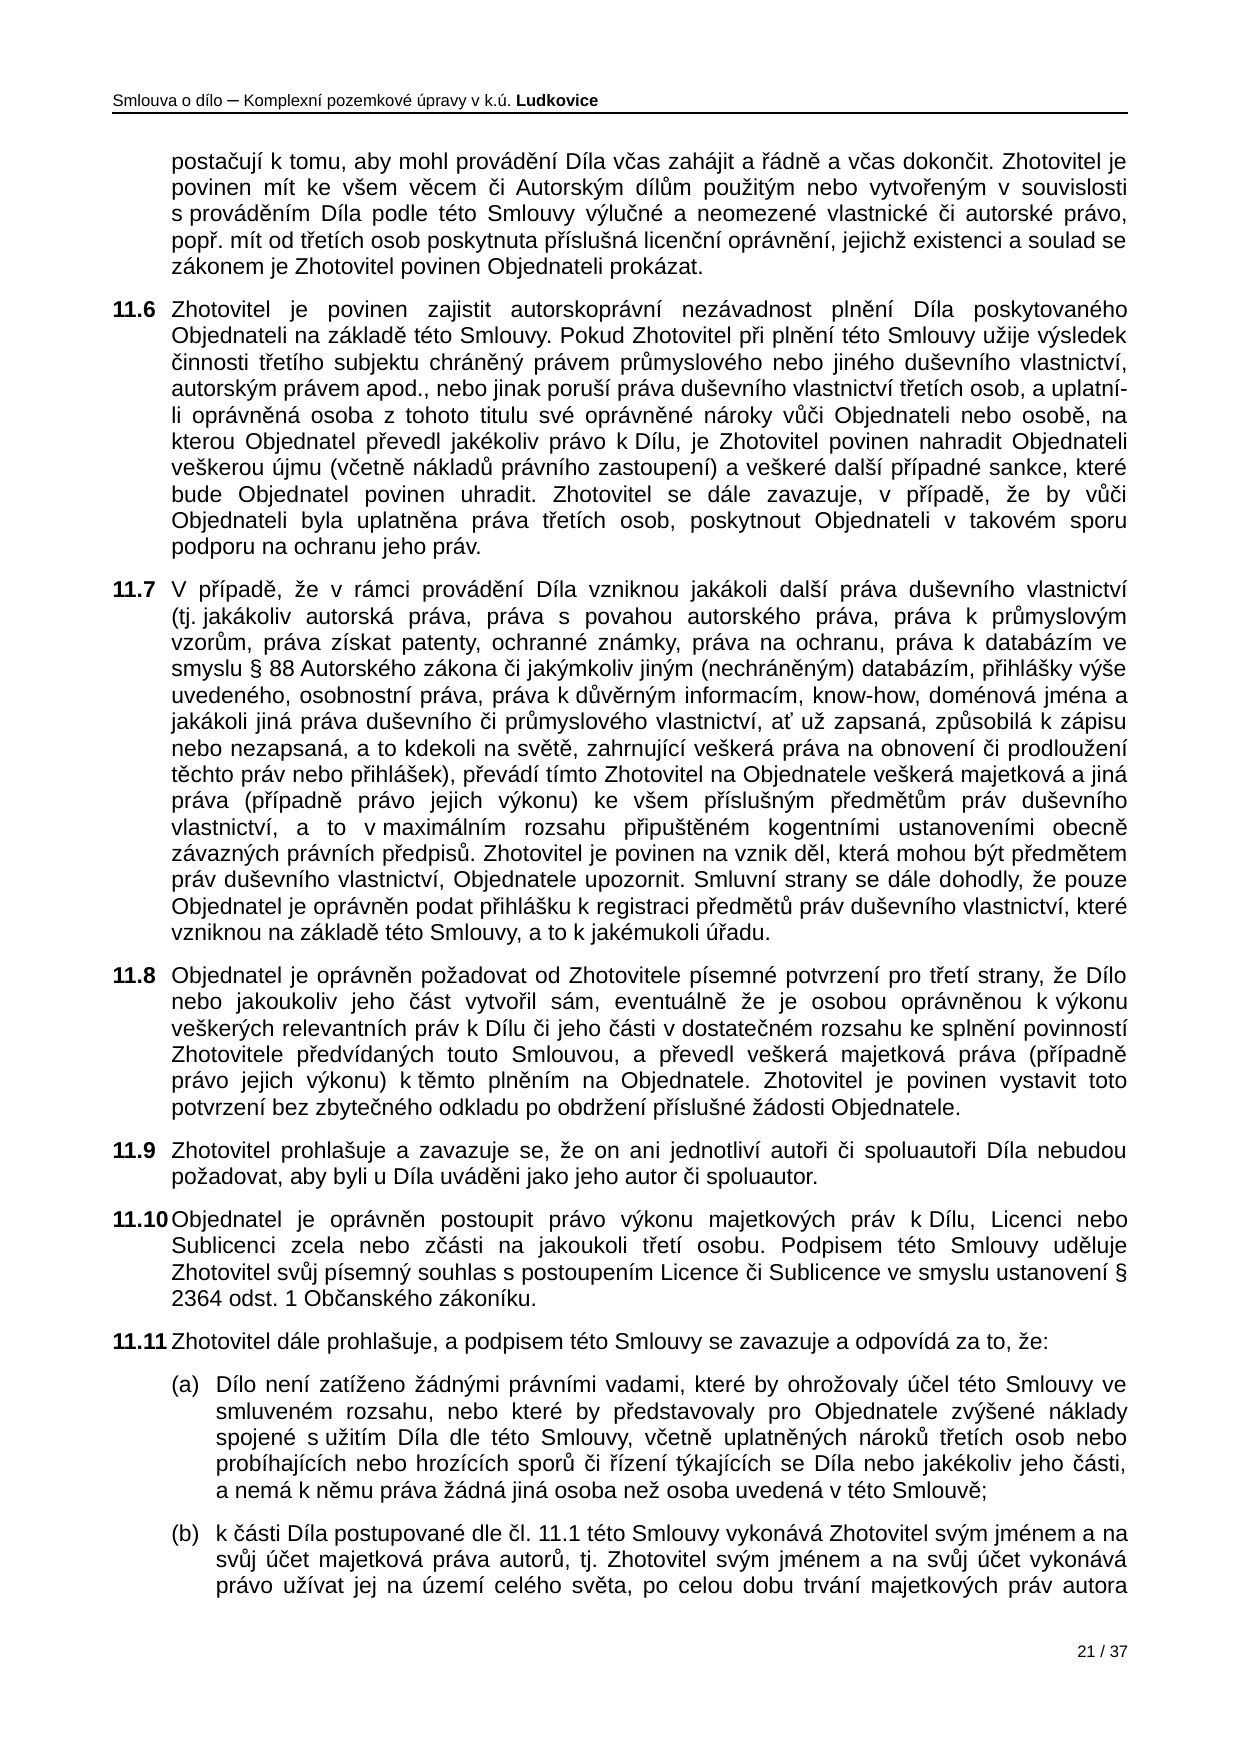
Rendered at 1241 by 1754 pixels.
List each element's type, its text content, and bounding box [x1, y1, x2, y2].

text Objednatel je oprávněn postoupit právo výkonu majetkových práv k Dílu, Licenci nebo Sublicenci zcela nebo zčásti na jakoukoli třetí osobu. Podpisem této Smlouvy uděluje Zhotovitel svůj písemný souhlas s postoupením Licence či Sublicence ve smyslu ustanovení § 2364 odst. 1 Občanského zákoníku. [112, 1206, 1128, 1312]
text Zhotovitel dále prohlašuje, a podpisem této Smlouvy se zavazuje a odpovídá za to, že: [112, 1328, 1128, 1354]
text V případě, že v rámci provádění Díla vzniknou jakákoli další práva duševního vlastnictví (tj. jakákoliv autorská práva, práva s povahou autorského práva, práva k průmyslovým vzorům, práva získat patenty, ochranné známky, práva na ochranu, práva k databázím ve smyslu § 88 Autorského zákona či jakýmkoliv jiným (nechráněným) databázím, přihlášky výše uvedeného, osobnostní práva, práva k důvěrným informacím, know-how, doménová jména a jakákoli jiná práva duševního či průmyslového vlastnictví, ať už zapsaná, způsobilá k zápisu nebo nezapsaná, a to kdekoli na světě, zahrnující veškerá práva na obnovení či prodloužení těchto práv nebo přihlášek), převádí tímto Zhotovitel na Objednatele veškerá majetková a jiná práva (případně právo jejich výkonu) ke všem příslušným předmětům práv duševního vlastnictví, a to v maximálním rozsahu připuštěném kogentními ustanoveními obecně závazných právních předpisů. Zhotovitel je povinen na vznik děl, která mohou být předmětem práv duševního vlastnictví, Objednatele upozornit. Smluvní strany se dále dohodly, že pouze Objednatel je oprávněn podat přihlášku k registraci předmětů práv duševního vlastnictví, které vzniknou na základě této Smlouvy, a to k jakémukoli úřadu. [112, 576, 1128, 945]
text Zhotovitel prohlašuje a zavazuje se, že on ani jednotliví autoři či spoluautoři Díla nebudou požadovat, aby byli u Díla uváděni jako jeho autor či spoluautor. [112, 1137, 1128, 1189]
text Zhotovitel je povinen zajistit autorskoprávní nezávadnost plnění Díla poskytovaného Objednateli na základě této Smlouvy. Pokud Zhotovitel při plnění této Smlouvy užije výsledek činnosti třetího subjektu chráněný právem průmyslového nebo jiného duševního vlastnictví, autorským právem apod., nebo jinak poruší práva duševního vlastnictví třetích osob, a uplatní-li oprávněná osoba z tohoto titulu své oprávněné nároky vůči Objednateli nebo osobě, na kterou Objednatel převedl jakékoliv právo k Dílu, je Zhotovitel povinen nahradit Objednateli veškerou újmu (včetně nákladů právního zastoupení) a veškeré další případné sankce, které bude Objednatel povinen uhradit. Zhotovitel se dále zavazuje, v případě, že by vůči Objednateli byla uplatněna práva třetích osob, poskytnout Objednateli v takovém sporu podporu na ochranu jeho práv. [112, 296, 1128, 560]
text Objednatel je oprávněn požadovat od Zhotovitele písemné potvrzení pro třetí strany, že Dílo nebo jakoukoliv jeho část vytvořil sám, eventuálně že je osobou oprávněnou k výkonu veškerých relevantních práv k Dílu či jeho části v dostatečném rozsahu ke splnění povinností Zhotovitele předvídaných touto Smlouvou, a převedl veškerá majetková práva (případně právo jejich výkonu) k těmto plněním na Objednatele. Zhotovitel je povinen vystavit toto potvrzení bez zbytečného odkladu po obdržení příslušné žádosti Objednatele. [112, 962, 1128, 1120]
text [171, 1520, 1128, 1599]
list Dílo není zatíženo žádnými právními vadami, které by ohrožovaly účel této Smlouvy ve smluveném rozsahu, nebo které by představovaly pro Objednatele zvýšené náklady spojené s užitím Díla dle této Smlouvy, včetně uplatněných nároků třetích osob nebo probíhajících nebo hrozících sporů či řízení týkajících se Díla nebo jakékoliv jeho části, a nemá k němu práva žádná jiná osoba než osoba uvedená v této Smlouvě; [171, 1371, 1128, 1503]
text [112, 148, 1128, 279]
